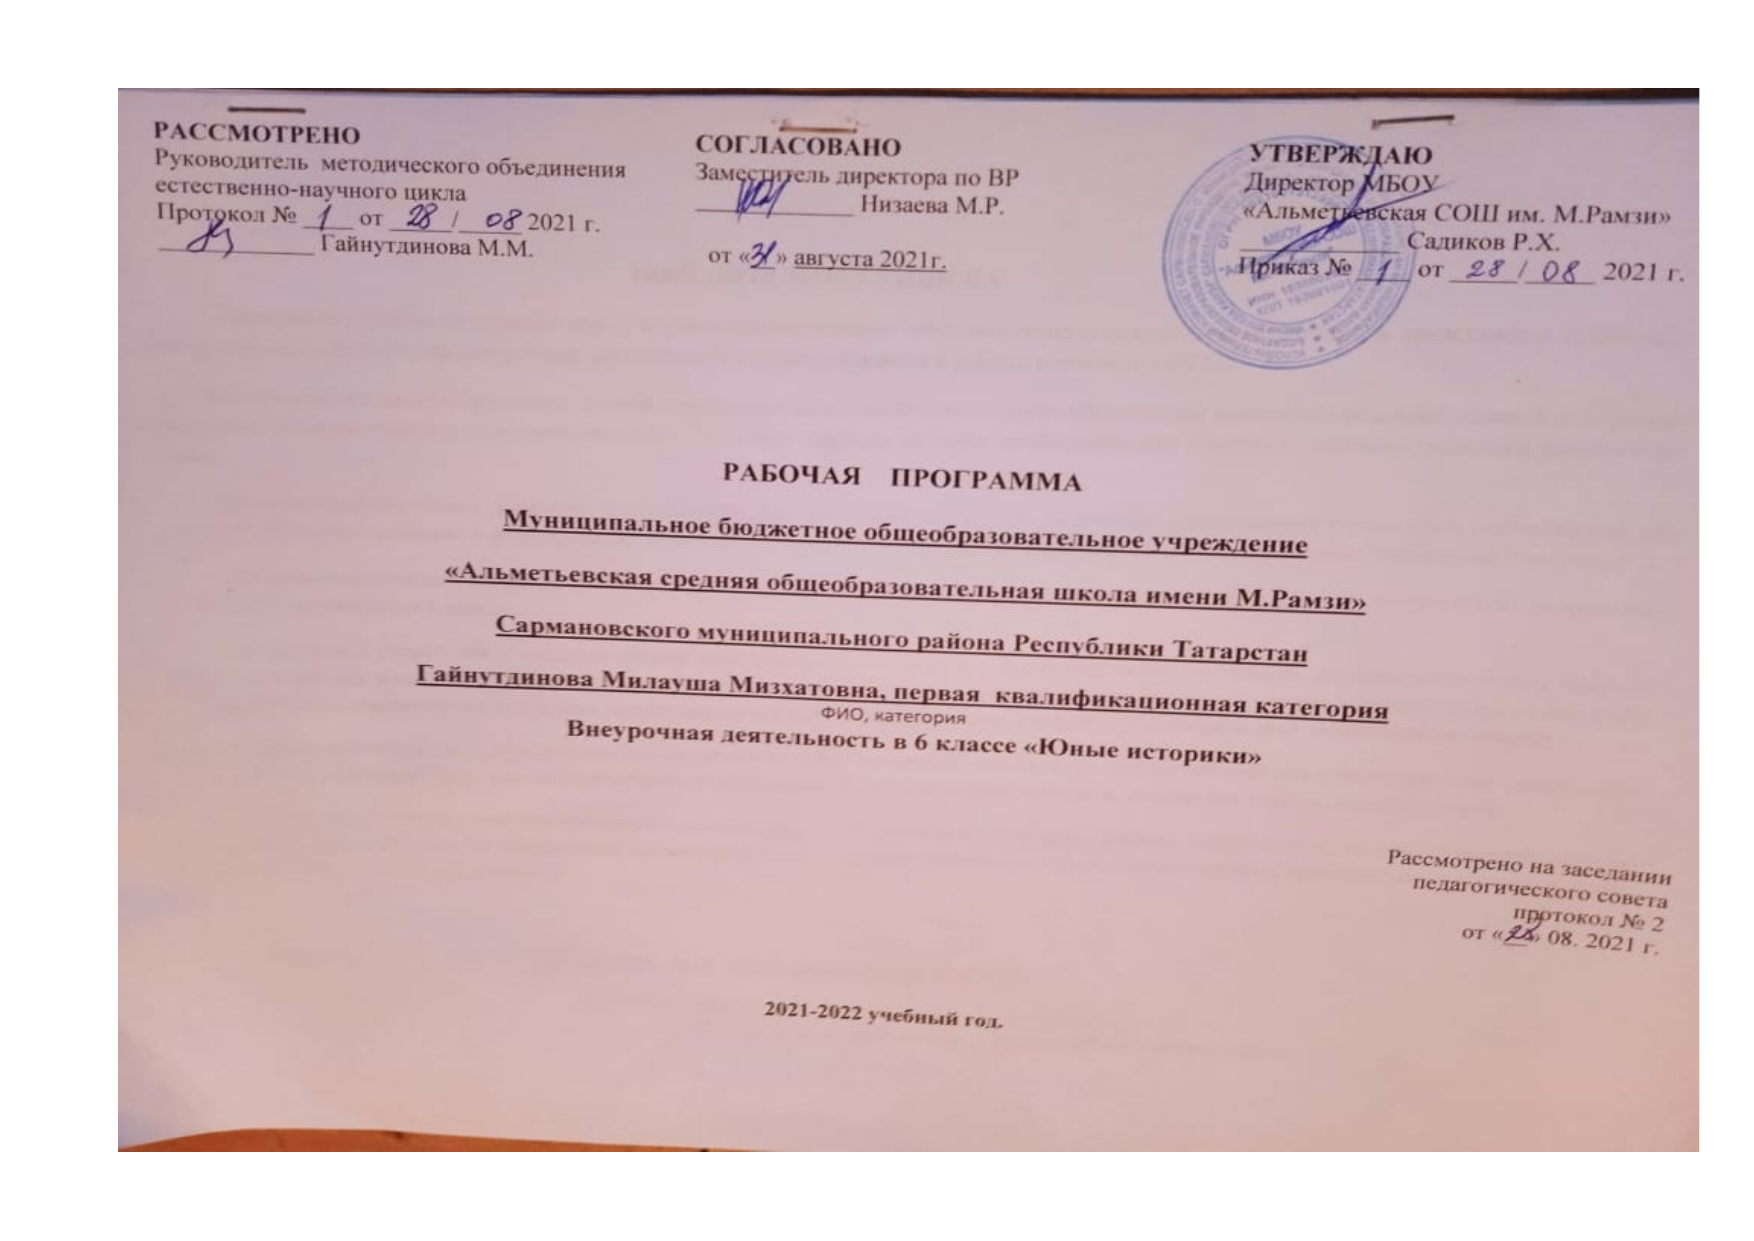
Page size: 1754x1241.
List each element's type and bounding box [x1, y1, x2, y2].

picture [118, 88, 1700, 1152]
